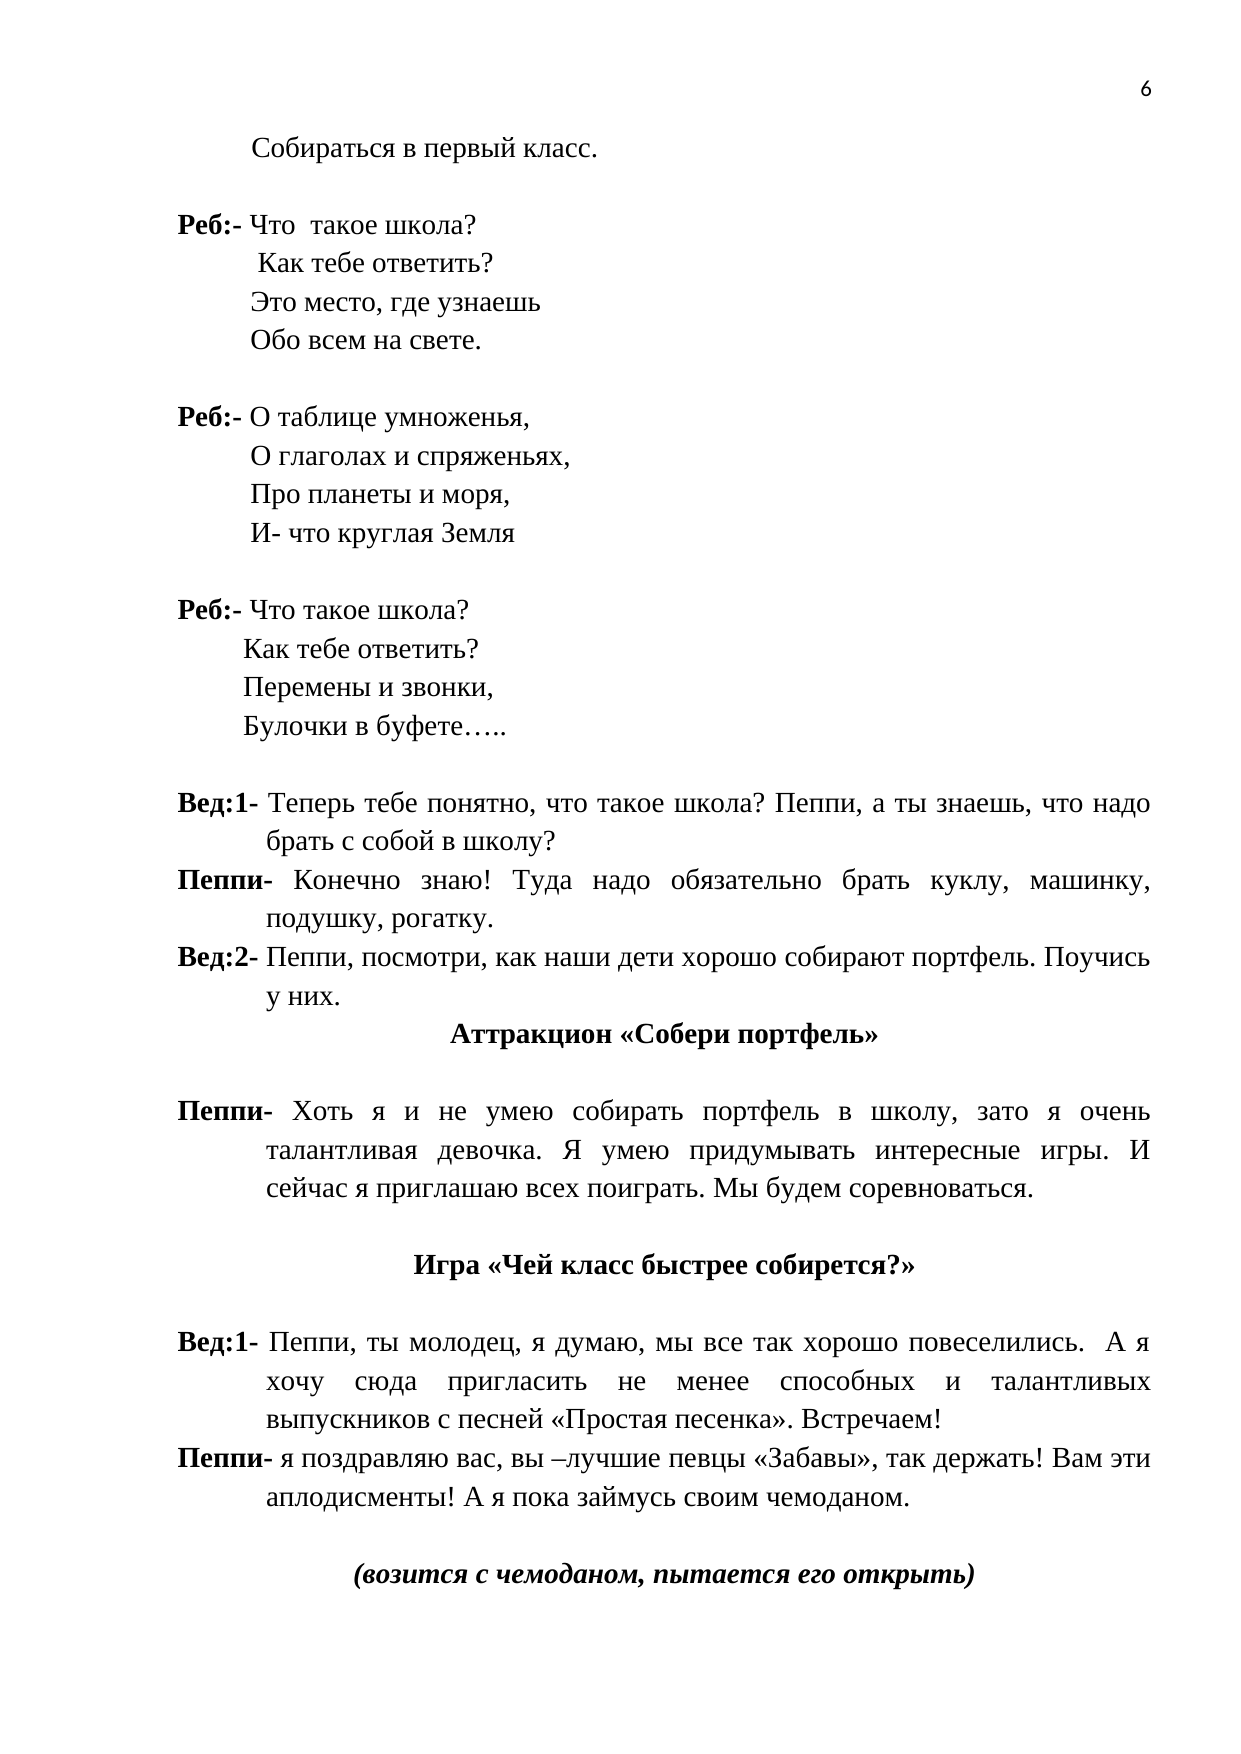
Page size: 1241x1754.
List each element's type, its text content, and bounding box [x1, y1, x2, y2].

text Это место, где узнаешь [177, 284, 1152, 317]
text И- что круглая Земля [177, 515, 1152, 549]
text Пеппи- я поздравляю вас, вы –лучшие певцы «Забавы», так держать! Вам эти аплодисменты! А я пока займусь своим чемоданом. [177, 1440, 1152, 1512]
text Как тебе ответить? [177, 631, 1152, 664]
text Реб:- Что такое школа? [177, 207, 1152, 240]
text Вед:1- Пеппи, ты молодец, я думаю, мы все так хорошо повеселились. А я хочу сюда пригласить не менее способных и талантливых выпускников с песней «Простая песенка». Встречаем! [177, 1324, 1152, 1435]
text Собираться в первый класс. [177, 130, 1152, 163]
text Булочки в буфете….. [177, 708, 1152, 741]
text Как тебе ответить? [177, 245, 1152, 279]
text Пеппи- Хоть я и не умею собирать портфель в школу, зато я очень талантливая девочка. Я умею придумывать интересные игры. И сейчас я приглашаю всех поиграть. Мы будем соревноваться. [177, 1093, 1152, 1204]
text Игра «Чей класс быстрее собирется?» [177, 1247, 1152, 1281]
text Реб:- О таблице умноженья, [177, 399, 1152, 433]
text Пеппи- Конечно знаю! Туда надо обязательно брать куклу, машинку, подушку, рогатку. [177, 862, 1152, 934]
text Вед:2- Пеппи, посмотри, как наши дети хорошо собирают портфель. Поучись у них. [177, 939, 1152, 1011]
text Про планеты и моря, [177, 477, 1152, 510]
text Перемены и звонки, [177, 669, 1152, 703]
text Реб:- Что такое школа? [177, 592, 1152, 626]
text (возится с чемоданом, пытается его открыть) [177, 1556, 1152, 1589]
text Вед:1- Теперь тебе понятно, что такое школа? Пеппи, а ты знаешь, что надо брать с собой в школу? [177, 785, 1152, 857]
text О глаголах и спряженьях, [177, 438, 1152, 472]
text Аттракцион «Собери портфель» [177, 1016, 1152, 1050]
text Обо всем на свете. [177, 322, 1152, 356]
